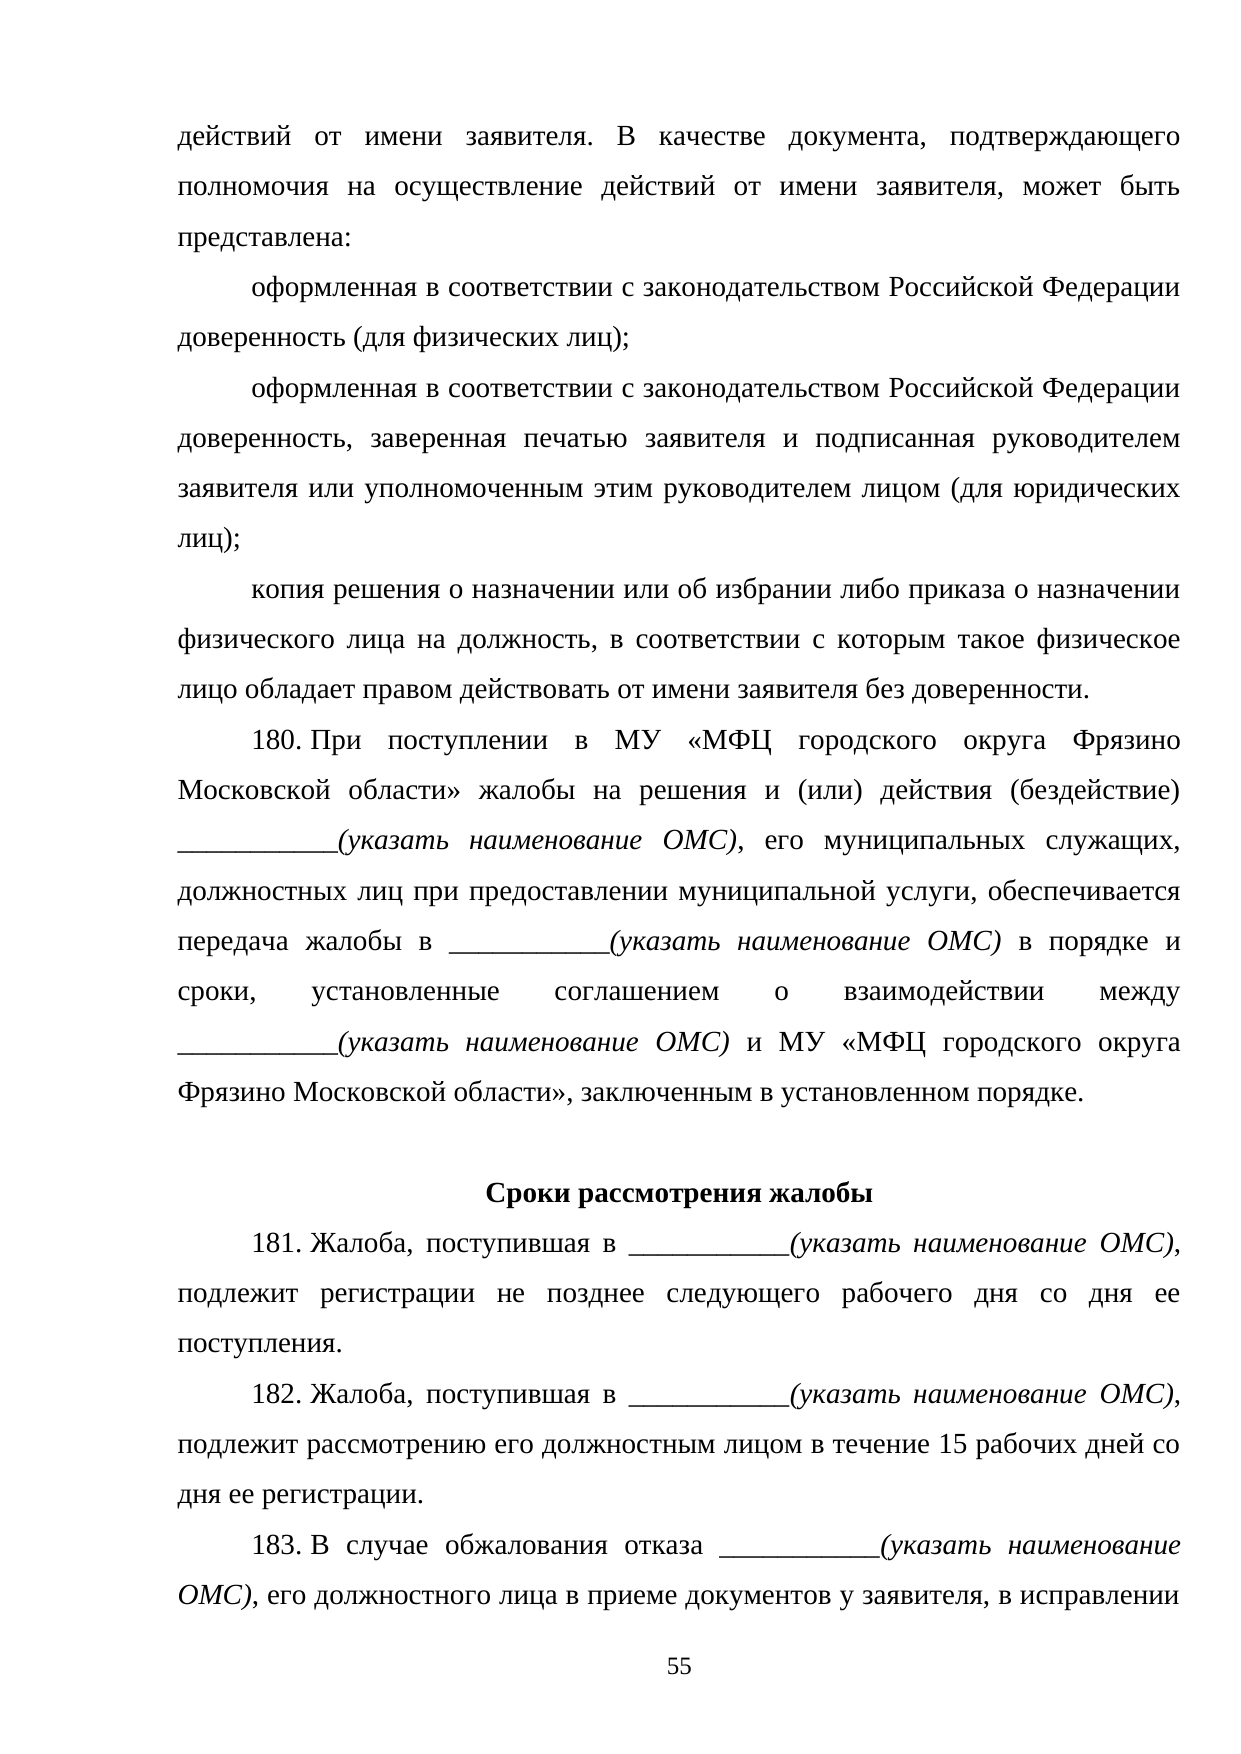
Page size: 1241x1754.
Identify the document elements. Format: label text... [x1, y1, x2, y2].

list Жалоба, поступившая в ___________(указать наименование ОМС), подлежит рассмотрению его должностным лицом в течение 15 рабочих дней со дня ее регистрации. [177, 1376, 1181, 1510]
list Жалоба, поступившая в ___________(указать наименование ОМС), подлежит регистрации не позднее следующего рабочего дня со дня ее поступления. [177, 1225, 1181, 1359]
list При поступлении в МУ «МФЦ городского округа Фрязино Московской области» жалобы на решения и (или) действия (бездействие) ___________(указать наименование ОМС), его муниципальных служащих, должностных лиц при предоставлении муниципальной услуги, обеспечивается передача жалобы в ___________(указать наименование ОМС) в порядке и сроки, установленные соглашением о взаимодействии между ___________(указать наименование ОМС) и МУ «МФЦ городского округа Фрязино Московской области», заключенным в установленном порядке. [177, 722, 1181, 1108]
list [177, 118, 1181, 252]
text оформленная в соответствии с законодательством Российской Федерации доверенность (для физических лиц); [177, 269, 1181, 353]
text оформленная в соответствии с законодательством Российской Федерации доверенность, заверенная печатью заявителя и подписанная руководителем заявителя или уполномоченным этим руководителем лицом (для юридических лиц); [177, 370, 1181, 554]
text копия решения о назначении или об избрании либо приказа о назначении физического лица на должность, в соответствии с которым такое физическое лицо обладает правом действовать от имени заявителя без доверенности. [177, 571, 1181, 705]
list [177, 1527, 1181, 1611]
list Сроки рассмотрения жалобы [177, 1175, 1181, 1208]
